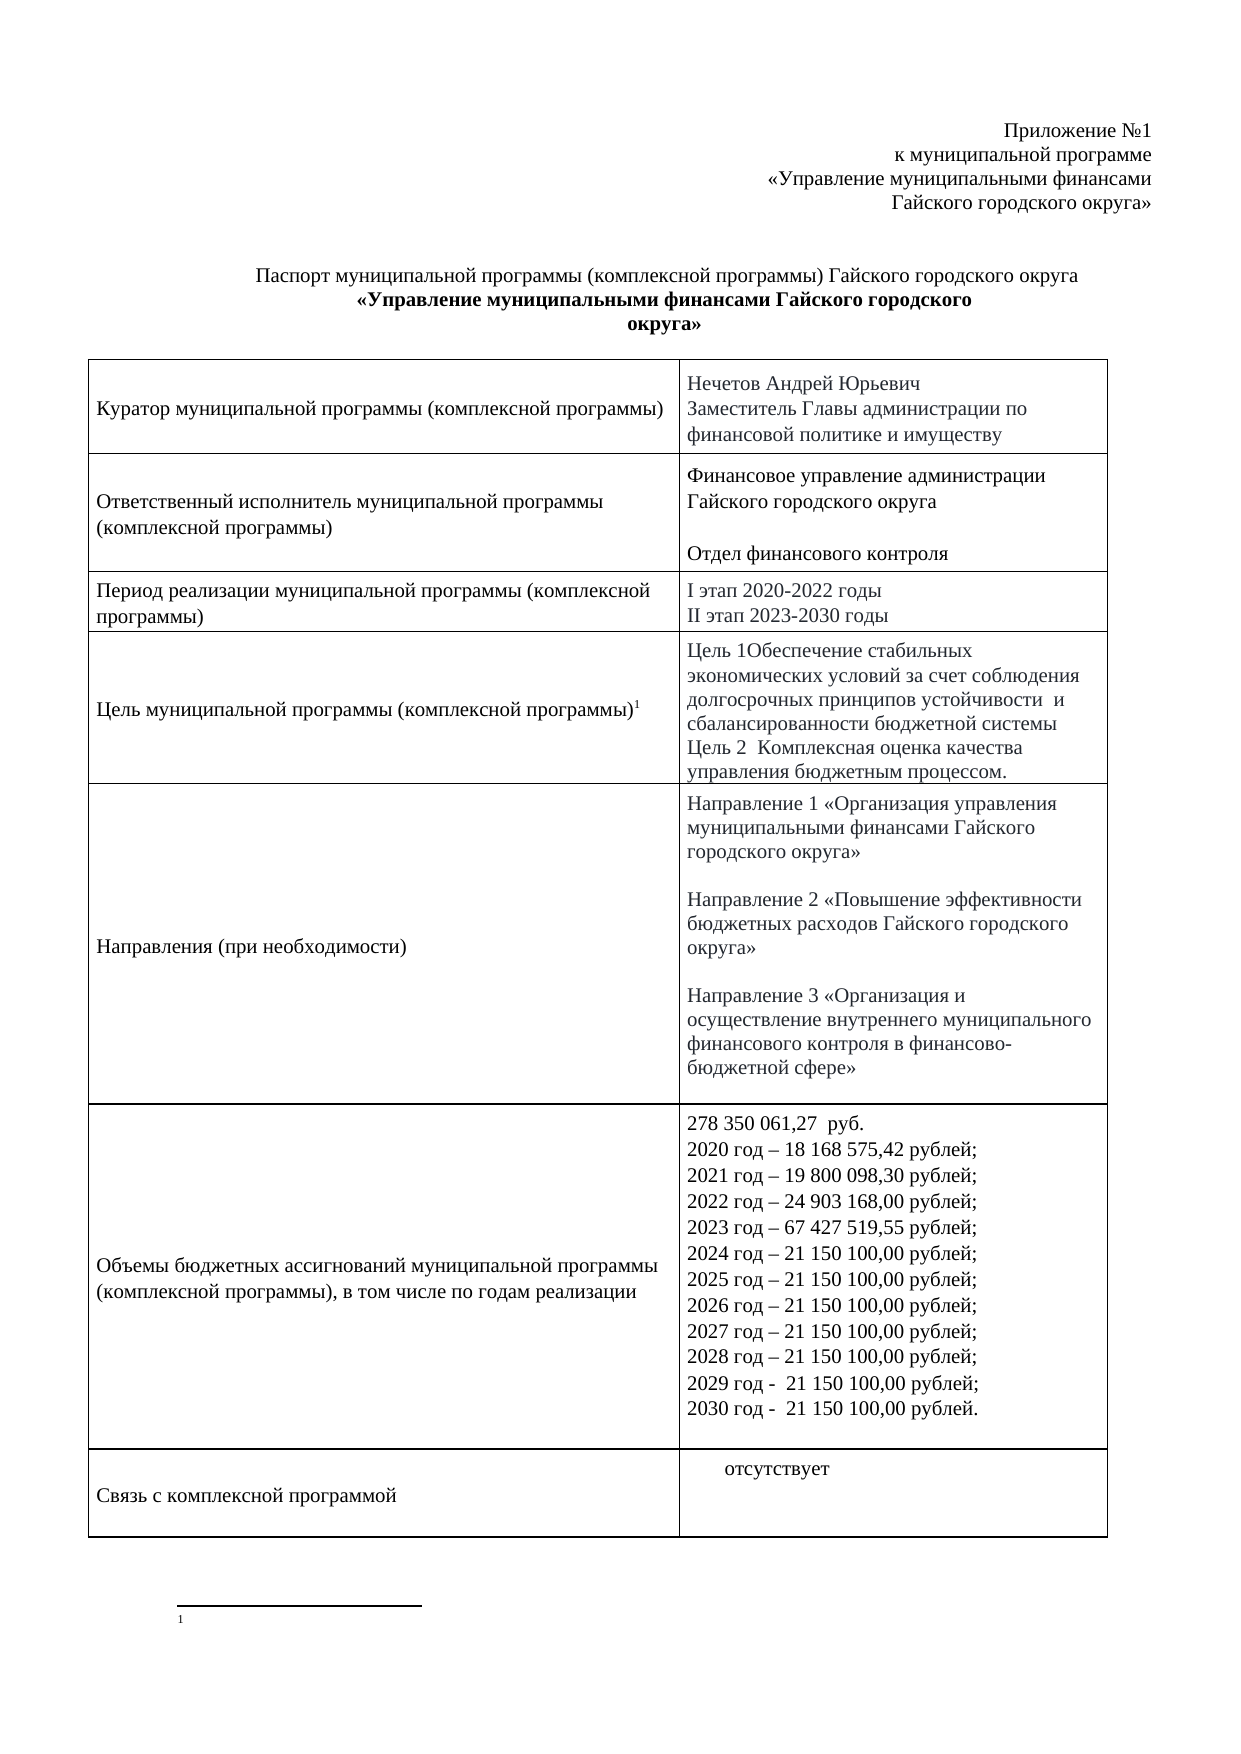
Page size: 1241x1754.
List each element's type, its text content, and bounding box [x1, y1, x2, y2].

text Паспорт муниципальной программы (комплексной программы) Гайского городского округа [177, 262, 1152, 287]
table_header Куратор муниципальной программы (комплексной программы) [89, 360, 679, 453]
text «Управление муниципальными финансами [177, 166, 1152, 190]
text Гайского городского округа» [177, 190, 1152, 214]
table_cell Объемы бюджетных ассигнований муниципальной программы (комплексной программы), в том числе по годам реализации [89, 1105, 679, 1448]
table_cell Период реализации муниципальной программы (комплексной программы) [89, 572, 679, 631]
table_cell I этап 2020-2022 годы II этап 2023-2030 годы [680, 572, 1107, 631]
table_cell Связь с комплексной программой [89, 1450, 679, 1536]
table_cell Ответственный исполнитель муниципальной программы (комплексной программы) [89, 454, 679, 571]
table_header Нечетов Андрей Юрьевич Заместитель Главы администрации по финансовой политике и имуществу [680, 360, 1107, 453]
table_cell Цель муниципальной программы (комплексной программы) [89, 632, 679, 783]
text округа» [177, 311, 1152, 335]
text «Управление муниципальными финансами Гайского городского [177, 287, 1152, 311]
table_cell отсутствует [680, 1450, 1107, 1536]
table_cell Цель 1Обеспечение стабильных экономических условий за счет соблюдения долгосрочных принципов устойчивости и сбалансированности бюджетной системы Цель 2 Комплексная оценка качества управления бюджетным процессом. [680, 632, 1107, 783]
table_cell 278 350 061,27 руб. 2020 год – 18 168 575,42 рублей; 2021 год – 19 800 098,30 рублей; 2022 год – 24 903 168,00 рублей; 2023 год – 67 427 519,55 рублей; 2024 год – 21 150 100,00 рублей; 2025 год – 21 150 100,00 рублей; 2026 год – 21 150 100,00 рублей; 2027 год – 21 150 100,00 рублей; 2028 год – 21 150 100,00 рублей; 2029 год - 21 150 100,00 рублей; 2030 год - 21 150 100,00 рублей. [680, 1105, 1107, 1448]
text к муниципальной программе [177, 142, 1152, 166]
table_cell Финансовое управление администрации Гайского городского округа Отдел финансового контроля [680, 454, 1107, 571]
table_cell Направления (при необходимости) [89, 784, 679, 1103]
text Приложение №1 [177, 118, 1152, 142]
table_cell Направление 1 «Организация управления муниципальными финансами Гайского городского округа» Направление 2 «Повышение эффективности бюджетных расходов Гайского городского округа» Направление 3 «Организация и осуществление внутреннего муниципального финансового контроля в финансово-бюджетной сфере» [680, 784, 1107, 1103]
